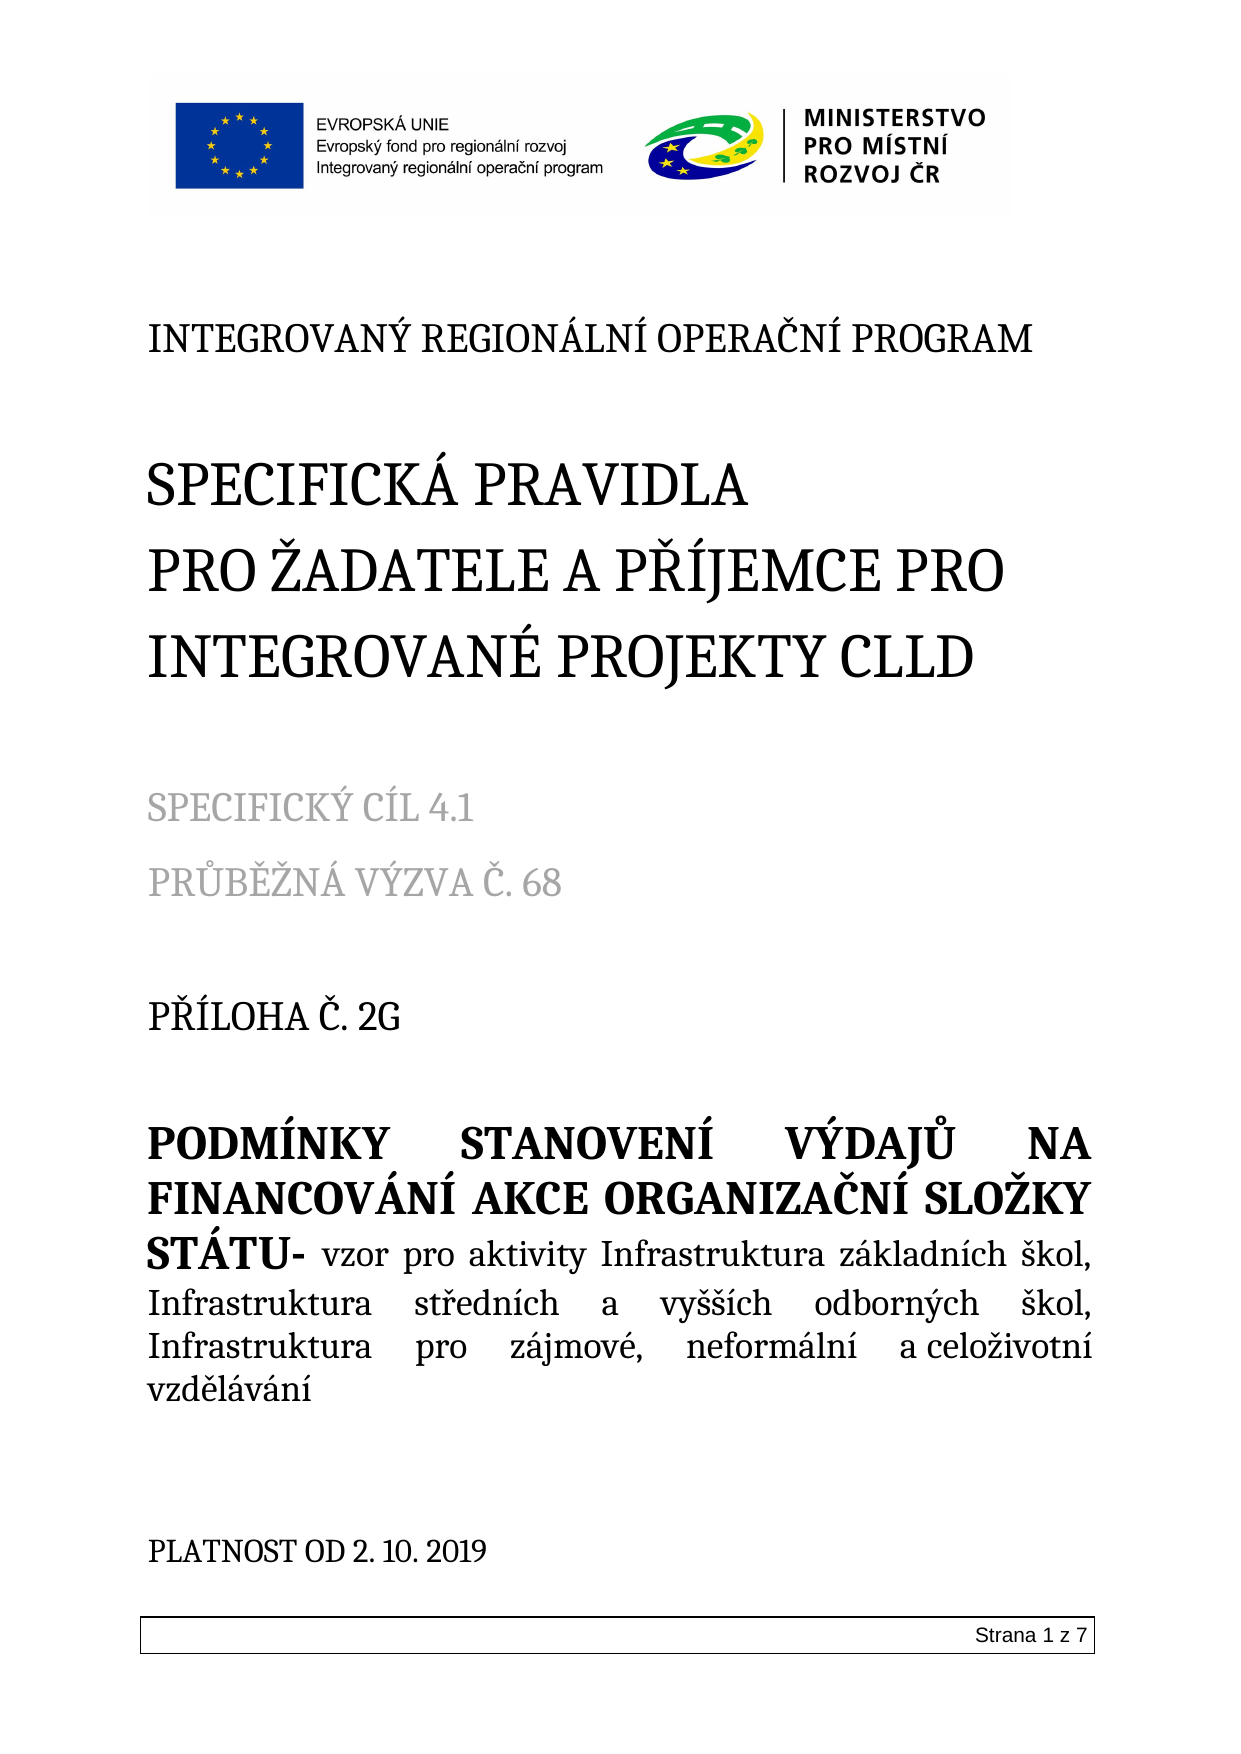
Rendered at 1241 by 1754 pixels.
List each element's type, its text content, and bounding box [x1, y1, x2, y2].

text PRO ŽADATELE A PŘÍJEMCE PRO integrovanÉ projektY CLLD [148, 535, 1092, 693]
text Podmínky stanovení výdajů na financování akce organizační složky státu- vzor pro aktivity Infrastruktura základních škol, Infrastruktura středních a vyšších odborných škol, Infrastruktura pro zájmové, neformální a celoživotní vzdělávání [148, 1116, 1092, 1411]
text průběžná výzva č. 68 [148, 859, 1092, 907]
text SPECIFICKÝ CÍL 4.1 [148, 783, 1092, 831]
text SPECIFICKÁ PRAVIDLA [148, 449, 1092, 521]
picture [147, 73, 1013, 217]
text PŘÍLOHA Č. 2G [148, 993, 1092, 1041]
text INTEGROVANÝ REGIONÁLNÍ OPERAČNÍ PROGRAM [148, 315, 1092, 363]
text pLATNOST OD 2. 10. 2019 [148, 1533, 1092, 1571]
